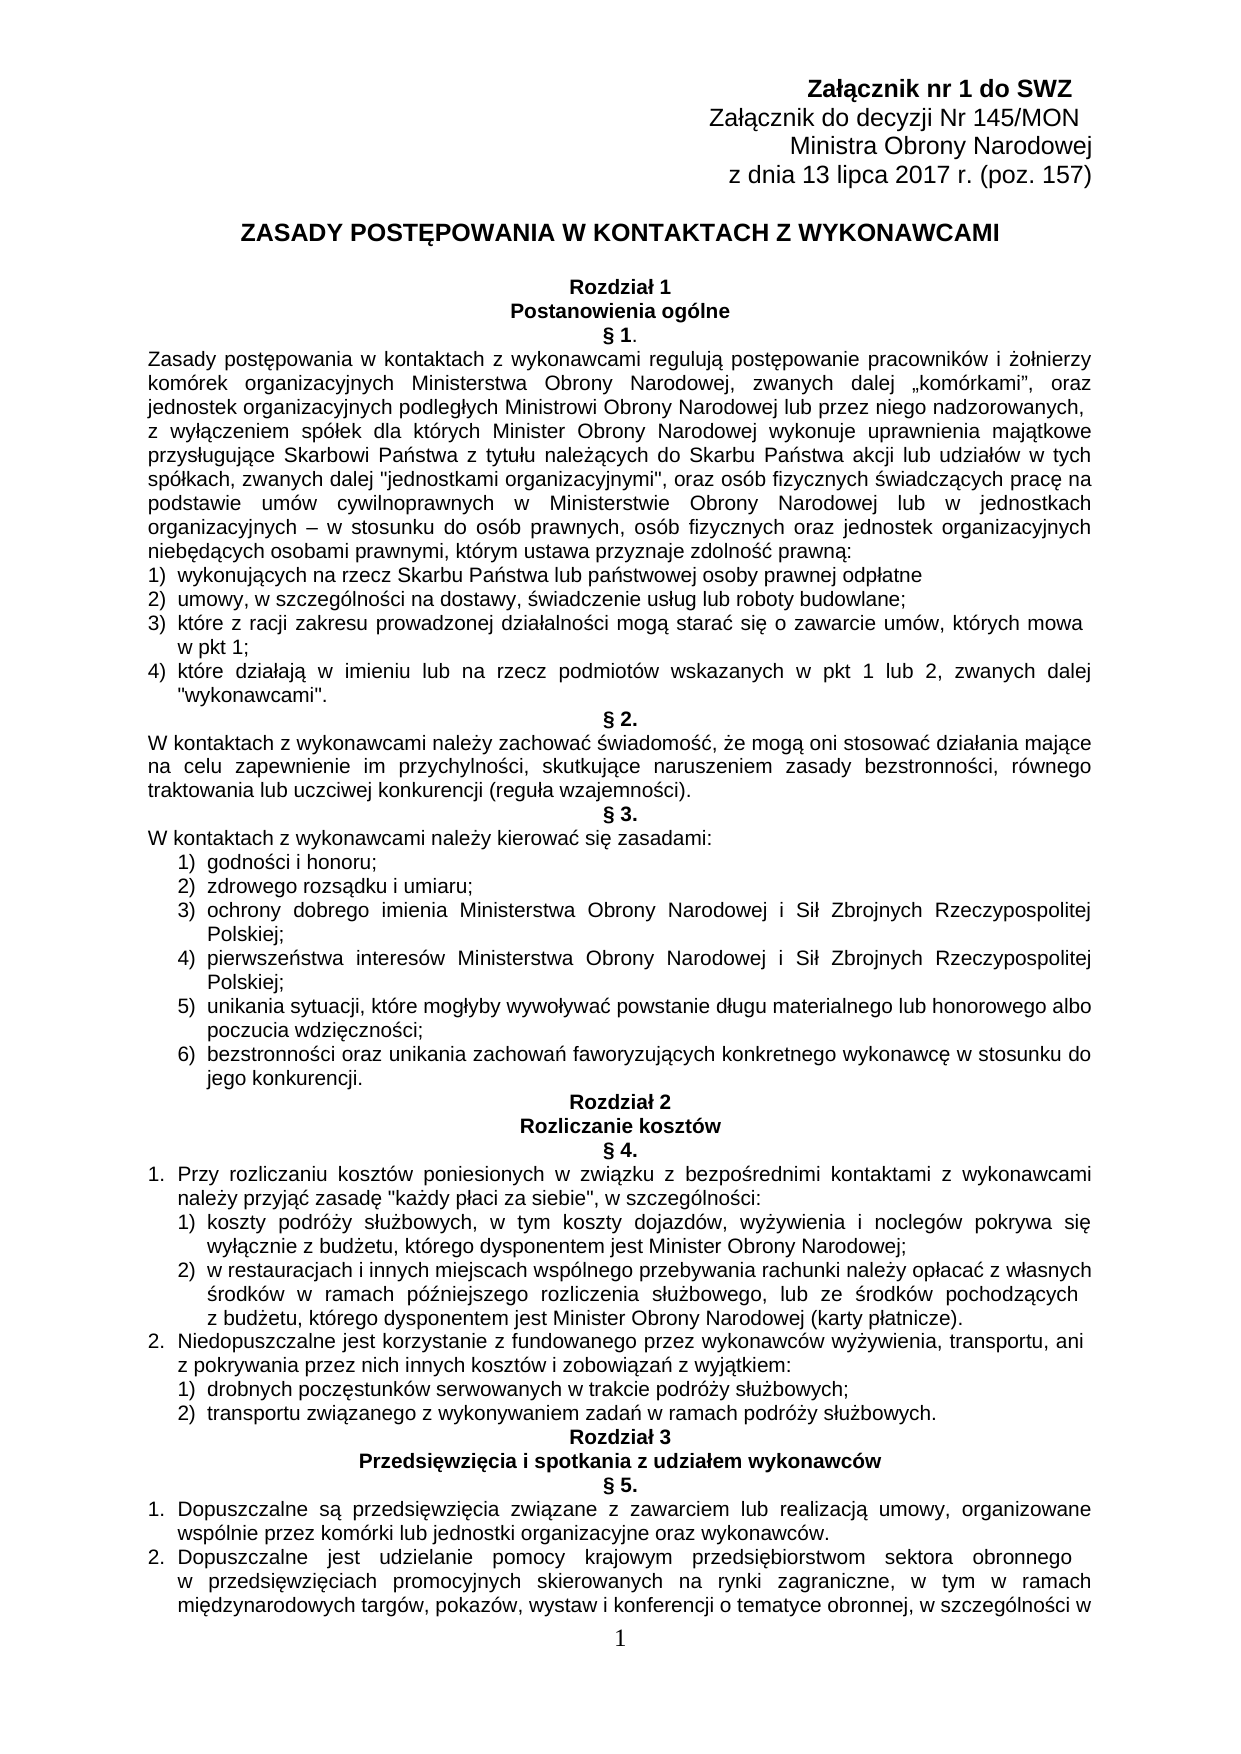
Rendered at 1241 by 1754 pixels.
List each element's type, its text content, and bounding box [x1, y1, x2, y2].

text Rozdział 2 [148, 1090, 1092, 1114]
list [148, 1545, 1092, 1617]
text § 1. [148, 323, 1092, 347]
list drobnych poczęstunków serwowanych w trakcie podróży służbowych; [177, 1377, 1092, 1401]
list Przy rozliczaniu kosztów poniesionych w związku z bezpośrednimi kontaktami z wykonawcami należy przyjąć zasadę "każdy płaci za siebie", w szczególności: [148, 1162, 1092, 1209]
text ZASADY POSTĘPOWANIA W KONTAKTACH Z WYKONAWCAMI [148, 218, 1092, 246]
list bezstronności oraz unikania zachowań faworyzujących konkretnego wykonawcę w stosunku do jego konkurencji. [177, 1042, 1092, 1090]
text § 2. [148, 706, 1092, 730]
list Dopuszczalne są przedsięwzięcia związane z zawarciem lub realizacją umowy, organizowane wspólnie przez komórki lub jednostki organizacyjne oraz wykonawców. [148, 1497, 1092, 1545]
list zdrowego rozsądku i umiaru; [177, 874, 1092, 898]
text Rozdział 1 [148, 275, 1092, 299]
list Niedopuszczalne jest korzystanie z fundowanego przez wykonawców wyżywienia, transportu, ani z pokrywania przez nich innych kosztów i zobowiązań z wyjątkiem: [148, 1329, 1092, 1377]
text Rozliczanie kosztów [148, 1114, 1092, 1138]
text Postanowienia ogólne [148, 299, 1092, 323]
list godności i honoru; [177, 850, 1092, 874]
list w restauracjach i innych miejscach wspólnego przebywania rachunki należy opłacać z własnych środków w ramach późniejszego rozliczenia służbowego, lub ze środków pochodzących z budżetu, którego dysponentem jest Minister Obrony Narodowej (karty płatnicze). [177, 1257, 1092, 1329]
text z dnia 13 lipca 2017 r. (poz. 157) [148, 160, 1092, 189]
list koszty podróży służbowych, w tym koszty dojazdów, wyżywienia i noclegów pokrywa się wyłącznie z budżetu, którego dysponentem jest Minister Obrony Narodowej; [177, 1209, 1092, 1257]
list transportu związanego z wykonywaniem zadań w ramach podróży służbowych. [177, 1401, 1092, 1425]
list które działają w imieniu lub na rzecz podmiotów wskazanych w pkt 1 lub 2, zwanych dalej "wykonawcami". [148, 658, 1092, 706]
list umowy, w szczególności na dostawy, świadczenie usług lub roboty budowlane; [148, 587, 1092, 611]
text W kontaktach z wykonawcami należy kierować się zasadami: [148, 826, 1092, 850]
list unikania sytuacji, które mogłyby wywoływać powstanie długu materialnego lub honorowego albo poczucia wdzięczności; [177, 994, 1092, 1042]
text Rozdział 3 [148, 1425, 1092, 1449]
text Załącznik do decyzji Nr 145/MON [148, 103, 1092, 131]
text Zasady postępowania w kontaktach z wykonawcami regulują postępowanie pracowników i żołnierzy komórek organizacyjnych Ministerstwa Obrony Narodowej, zwanych dalej „komórkami”, oraz jednostek organizacyjnych podległych Ministrowi Obrony Narodowej lub przez niego nadzorowanych, z wyłączeniem spółek dla których Minister Obrony Narodowej wykonuje uprawnienia majątkowe przysługujące Skarbowi Państwa z tytułu należących do Skarbu Państwa akcji lub udziałów w tych spółkach, zwanych dalej "jednostkami organizacyjnymi", oraz osób fizycznych świadczących pracę na podstawie umów cywilnoprawnych w Ministerstwie Obrony Narodowej lub w jednostkach organizacyjnych – w stosunku do osób prawnych, osób fizycznych oraz jednostek organizacyjnych niebędących osobami prawnymi, którym ustawa przyznaje zdolność prawną: [148, 347, 1092, 563]
text § 3. [148, 802, 1092, 826]
text § 5. [148, 1473, 1092, 1497]
text Ministra Obrony Narodowej [148, 131, 1092, 160]
text § 4. [148, 1138, 1092, 1162]
list ochrony dobrego imienia Ministerstwa Obrony Narodowej i Sił Zbrojnych Rzeczypospolitej Polskiej; [177, 898, 1092, 946]
list które z racji zakresu prowadzonej działalności mogą starać się o zawarcie umów, których mowa w pkt 1; [148, 611, 1092, 658]
text W kontaktach z wykonawcami należy zachować świadomość, że mogą oni stosować działania mające na celu zapewnienie im przychylności, skutkujące naruszeniem zasady bezstronności, równego traktowania lub uczciwej konkurencji (reguła wzajemności). [148, 730, 1092, 802]
list wykonujących na rzecz Skarbu Państwa lub państwowej osoby prawnej odpłatne [148, 563, 1092, 587]
list pierwszeństwa interesów Ministerstwa Obrony Narodowej i Sił Zbrojnych Rzeczypospolitej Polskiej; [177, 946, 1092, 994]
text Przedsięwzięcia i spotkania z udziałem wykonawców [148, 1449, 1092, 1473]
